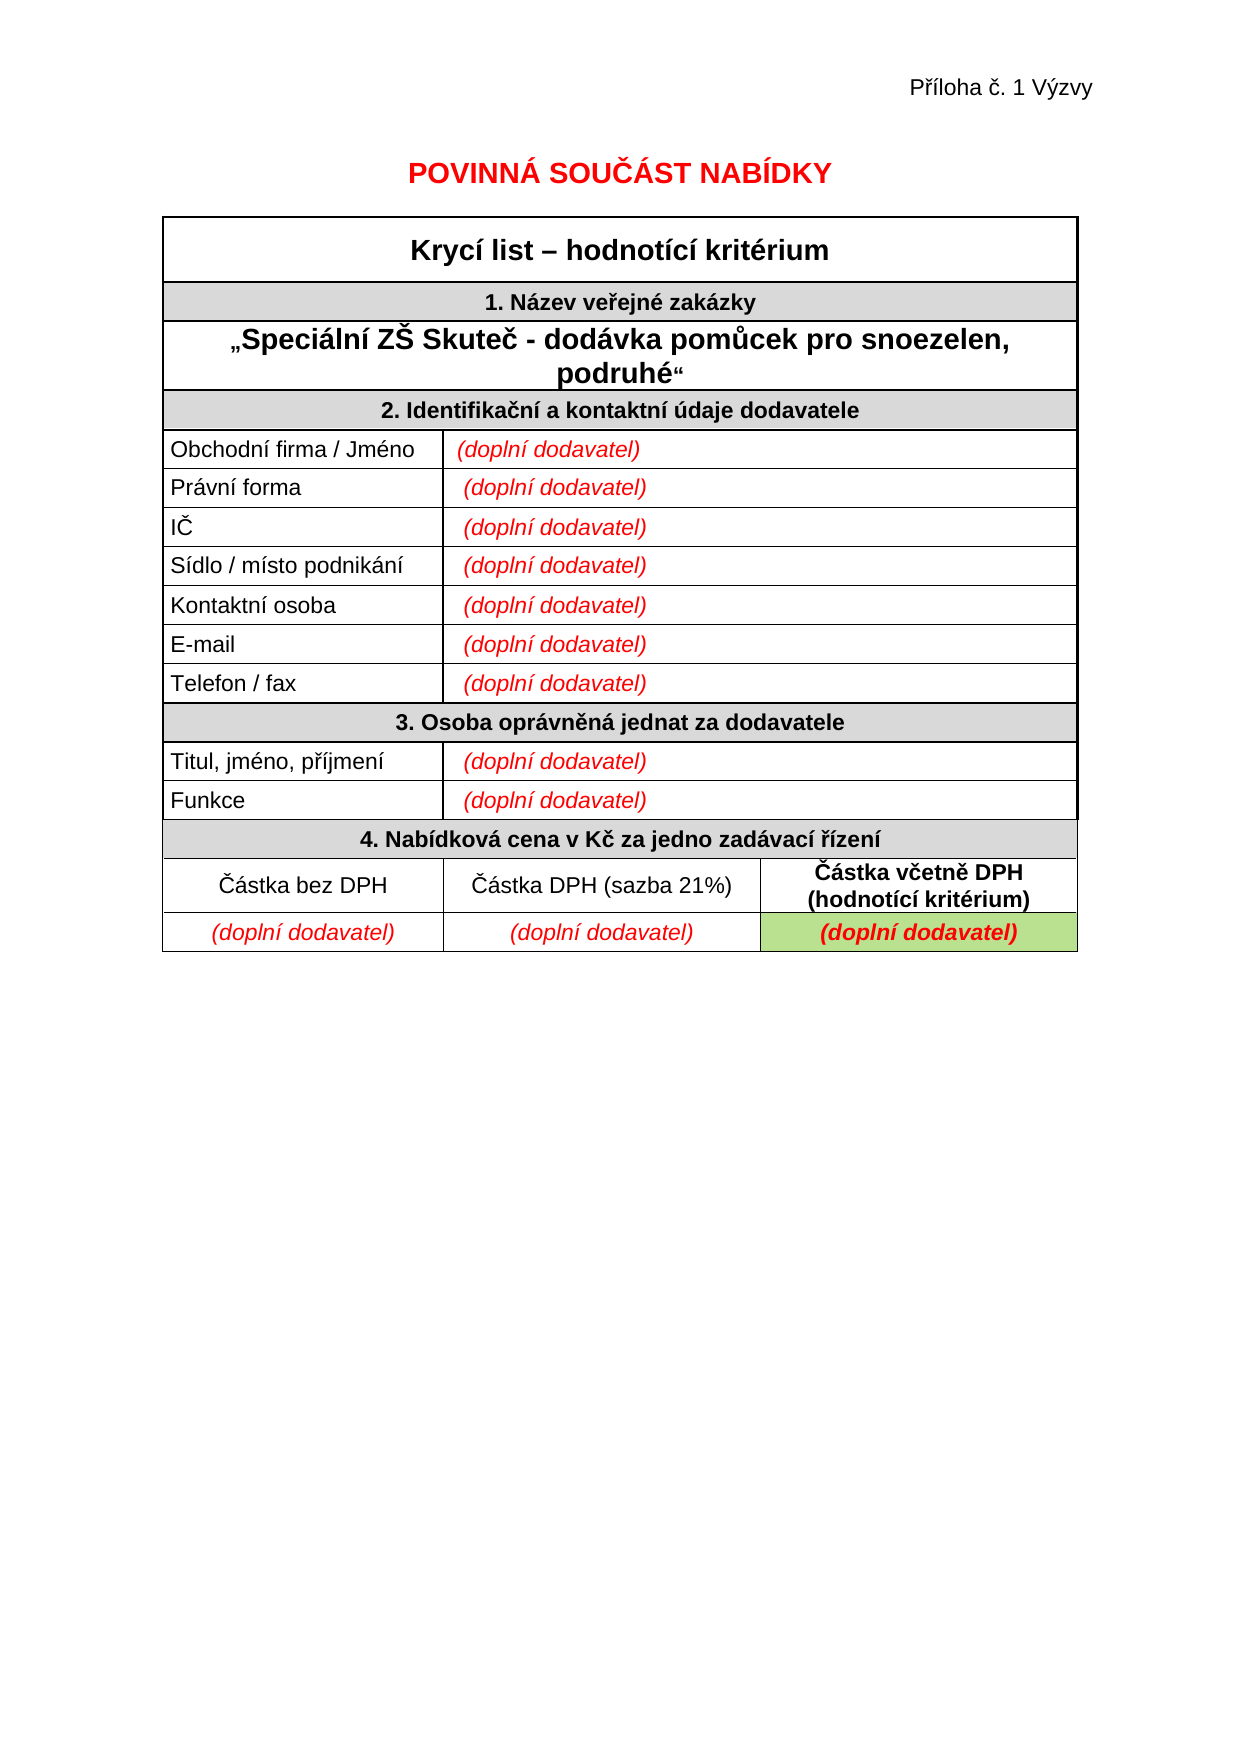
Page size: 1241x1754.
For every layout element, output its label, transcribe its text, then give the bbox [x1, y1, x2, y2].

table_cell 3. Osoba oprávněná jednat za dodavatele [164, 704, 1076, 741]
table_header Krycí list – hodnotící kritérium [164, 218, 1076, 281]
table_cell (doplní dodavatel) [761, 912, 1077, 951]
table_cell Částka DPH (sazba 21%) [444, 859, 760, 912]
table_cell Částka včetně DPH (hodnotící kritérium) [761, 858, 1077, 912]
table_cell 1. Název veřejné zakázky [164, 283, 1076, 320]
table_cell (doplní dodavatel) [444, 547, 1076, 585]
table_cell IČ [164, 508, 442, 546]
table_cell (doplní dodavatel) [444, 781, 1076, 819]
table_cell E-mail [164, 625, 442, 663]
table_cell Sídlo / místo podnikání [164, 547, 442, 585]
table_cell (doplní dodavatel) [444, 586, 1076, 624]
table_cell Částka bez DPH [163, 858, 443, 912]
table_cell Obchodní firma / Jméno [164, 431, 442, 467]
table_cell (doplní dodavatel) [444, 664, 1076, 702]
table_cell „Speciální ZŠ Skuteč - dodávka pomůcek pro snoezelen, podruhé“ [164, 322, 1076, 389]
table_cell Funkce [164, 781, 442, 819]
table_cell (doplní dodavatel) [444, 743, 1076, 780]
table_cell (doplní dodavatel) [444, 913, 760, 951]
table_cell (doplní dodavatel) [163, 912, 443, 951]
table_cell Právní forma [164, 469, 442, 507]
table_cell 2. Identifikační a kontaktní údaje dodavatele [164, 391, 1076, 428]
table_cell Kontaktní osoba [164, 586, 442, 624]
text POVINNÁ SOUČÁST NABÍDKY [148, 156, 1093, 190]
table_cell Titul, jméno, příjmení [164, 743, 442, 780]
table_cell 4. Nabídková cena v Kč za jedno zadávací řízení [163, 820, 1077, 858]
table_cell (doplní dodavatel) [444, 508, 1076, 546]
table_cell Telefon / fax [164, 664, 442, 702]
table_cell (doplní dodavatel) [444, 469, 1076, 507]
table_cell (doplní dodavatel) [444, 625, 1076, 663]
table_cell (doplní dodavatel) [444, 431, 1076, 467]
